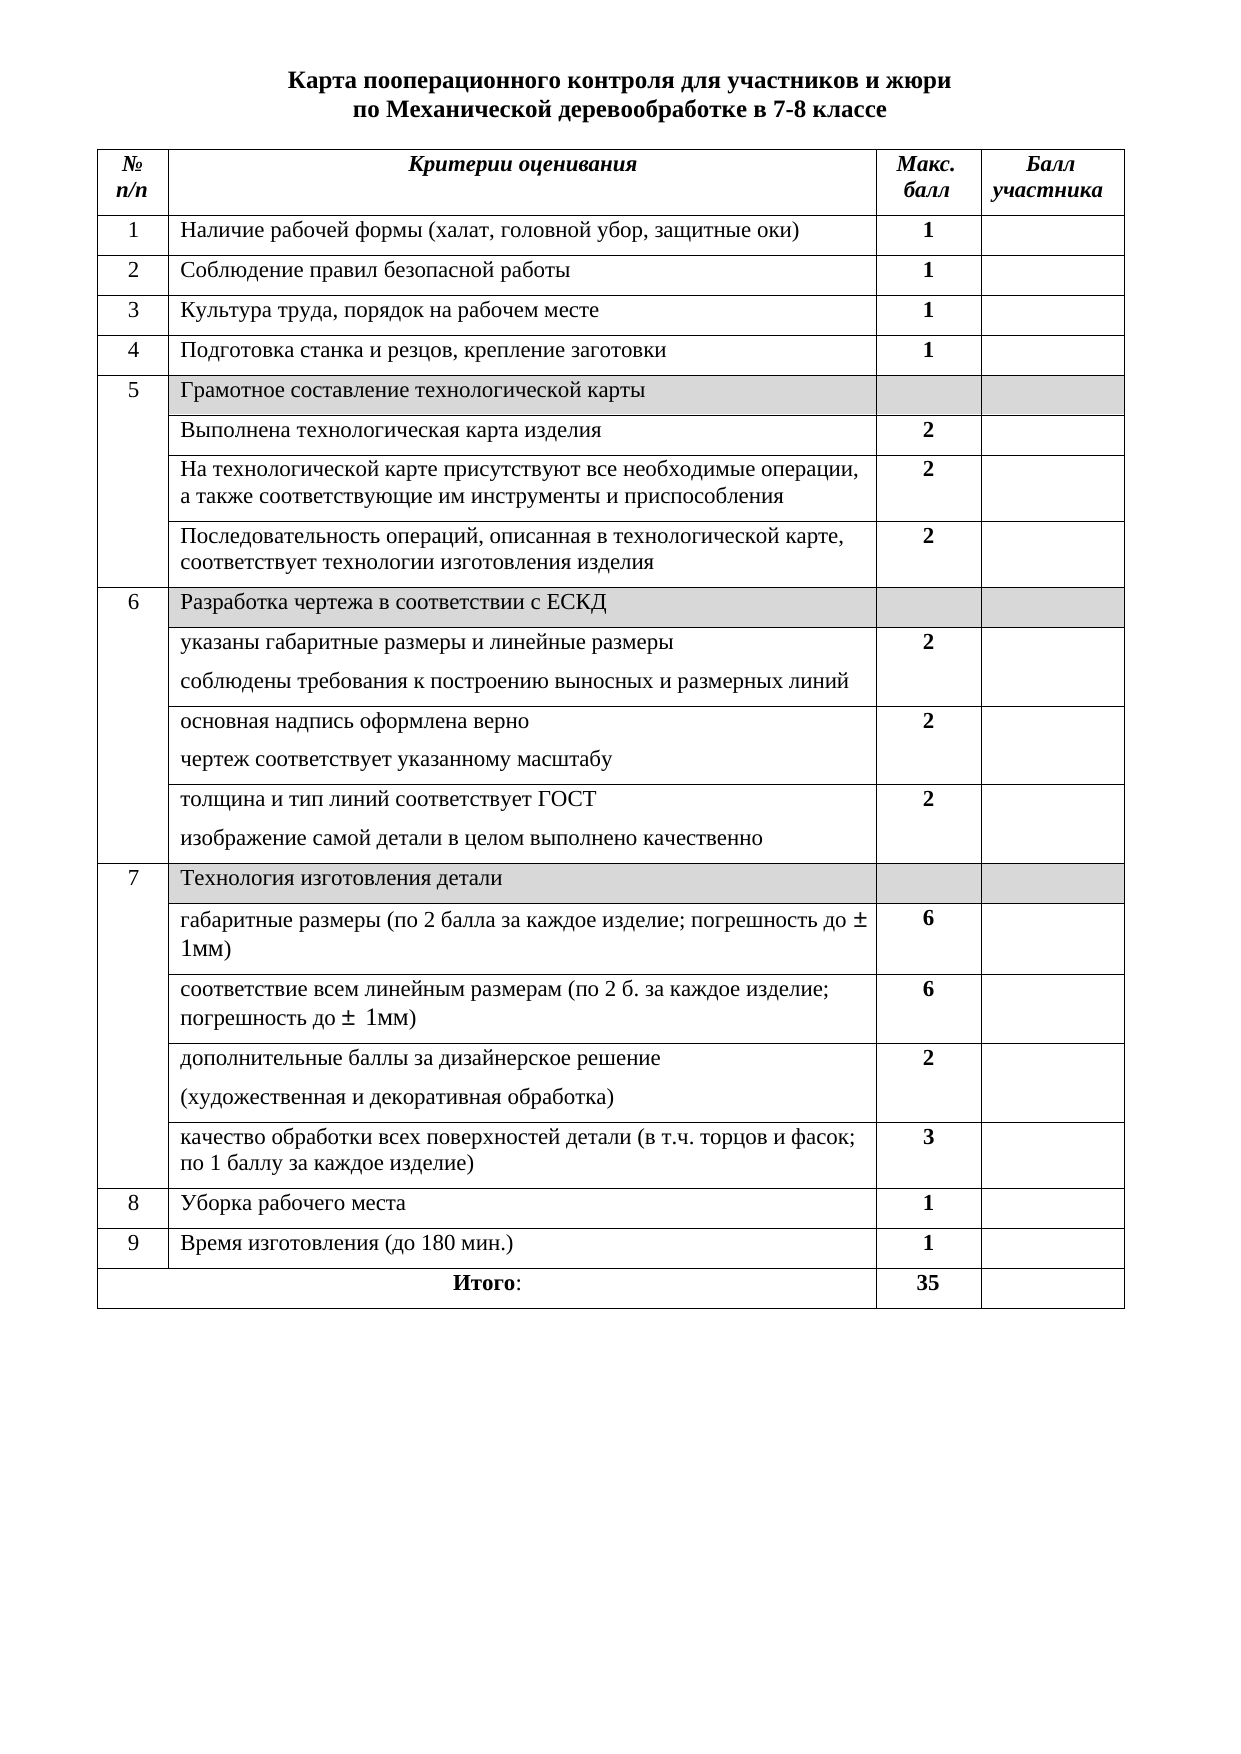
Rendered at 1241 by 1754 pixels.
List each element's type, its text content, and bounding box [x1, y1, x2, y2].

table_cell 3 [98, 296, 168, 335]
table_cell [982, 256, 1124, 295]
table_cell [982, 1123, 1124, 1188]
table_cell Технология изготовления детали [169, 864, 876, 903]
table_header Критерии оценивания [169, 150, 876, 215]
table_cell 1 [877, 256, 981, 295]
table_cell 35 [877, 1269, 981, 1308]
table_cell Разработка чертежа в соответствии с ЕСКД [169, 588, 876, 627]
table_cell 1 [877, 296, 981, 335]
table_cell [877, 376, 981, 414]
table_cell [982, 864, 1124, 903]
table_cell качество обработки всех поверхностей детали (в т.ч. торцов и фасок; по 1 баллу за каждое изделие) [169, 1123, 876, 1188]
table_cell 6 [98, 588, 168, 863]
table_cell толщина и тип линий соответствует ГОСТ изображение самой детали в целом выполнено качественно [169, 785, 876, 863]
table_cell Соблюдение правил безопасной работы [169, 256, 876, 295]
table_cell 2 [98, 256, 168, 295]
subtitle по Механической деревообработке в 7-8 классе [71, 94, 1169, 122]
table_cell 1 [877, 216, 981, 255]
subtitle Карта пооперационного контроля для участников и жюри [71, 65, 1168, 94]
table_cell Итого: [98, 1269, 876, 1308]
table_cell Выполнена технологическая карта изделия [169, 416, 876, 454]
table_cell основная надпись оформлена верно чертеж соответствует указанному масштабу [169, 707, 876, 784]
table_cell 1 [98, 216, 168, 255]
table_cell 2 [877, 785, 981, 863]
table_cell 6 [877, 904, 981, 974]
table_cell 4 [98, 336, 168, 375]
table_cell [982, 785, 1124, 863]
table_cell Наличие рабочей формы (халат, головной убор, защитные оки) [169, 216, 876, 255]
table_cell 2 [877, 456, 981, 521]
table_cell 8 [98, 1189, 168, 1228]
table_cell Время изготовления (до 180 мин.) [169, 1229, 876, 1268]
table_cell [982, 975, 1124, 1043]
table_cell [877, 864, 981, 903]
table_cell Последовательность операций, описанная в технологической карте, соответствует технологии изготовления изделия [169, 522, 876, 587]
table_cell [982, 336, 1124, 375]
table_cell [982, 1189, 1124, 1228]
table_header Макс. балл [877, 150, 981, 215]
table_cell [982, 522, 1124, 587]
table_cell габаритные размеры (по 2 балла за каждое изделие; погрешность до ± 1мм) [169, 904, 876, 974]
table_cell На технологической карте присутствуют все необходимые операции, а также соответствующие им инструменты и приспособления [169, 456, 876, 521]
table_cell Уборка рабочего места [169, 1189, 876, 1228]
table_cell дополнительные баллы за дизайнерское решение (художественная и декоративная обработка) [169, 1044, 876, 1122]
table_cell [982, 707, 1124, 784]
table_header Балл участника [982, 150, 1124, 215]
table_cell [982, 216, 1124, 255]
table_cell 2 [877, 707, 981, 784]
table_cell [877, 588, 981, 627]
table_cell 2 [877, 628, 981, 706]
table_cell Грамотное составление технологической карты [169, 376, 876, 414]
table_cell 9 [98, 1229, 168, 1268]
table_cell [982, 416, 1124, 454]
table_cell 1 [877, 336, 981, 375]
table_cell 2 [877, 416, 981, 454]
table_cell [982, 296, 1124, 335]
table_cell указаны габаритные размеры и линейные размеры соблюдены требования к построению выносных и размерных линий [169, 628, 876, 706]
table_cell 2 [877, 1044, 981, 1122]
table_cell 5 [98, 376, 168, 587]
table_cell [982, 1269, 1124, 1308]
table_cell [982, 904, 1124, 974]
table_cell [982, 456, 1124, 521]
table_cell Подготовка станка и резцов, крепление заготовки [169, 336, 876, 375]
table_cell [982, 1229, 1124, 1268]
table_cell [982, 1044, 1124, 1122]
table_cell 1 [877, 1189, 981, 1228]
table_cell 1 [877, 1229, 981, 1268]
table_cell 3 [877, 1123, 981, 1188]
table_cell Культура труда, порядок на рабочем месте [169, 296, 876, 335]
table_cell соответствие всем линейным размерам (по 2 б. за каждое изделие; погрешность до ± 1мм) [169, 975, 876, 1043]
table_cell [982, 376, 1124, 414]
table_cell [982, 588, 1124, 627]
table_cell 2 [877, 522, 981, 587]
table_cell 7 [98, 864, 168, 1188]
table_cell [982, 628, 1124, 706]
table_header № п/п [98, 150, 168, 215]
table_cell 6 [877, 975, 981, 1043]
